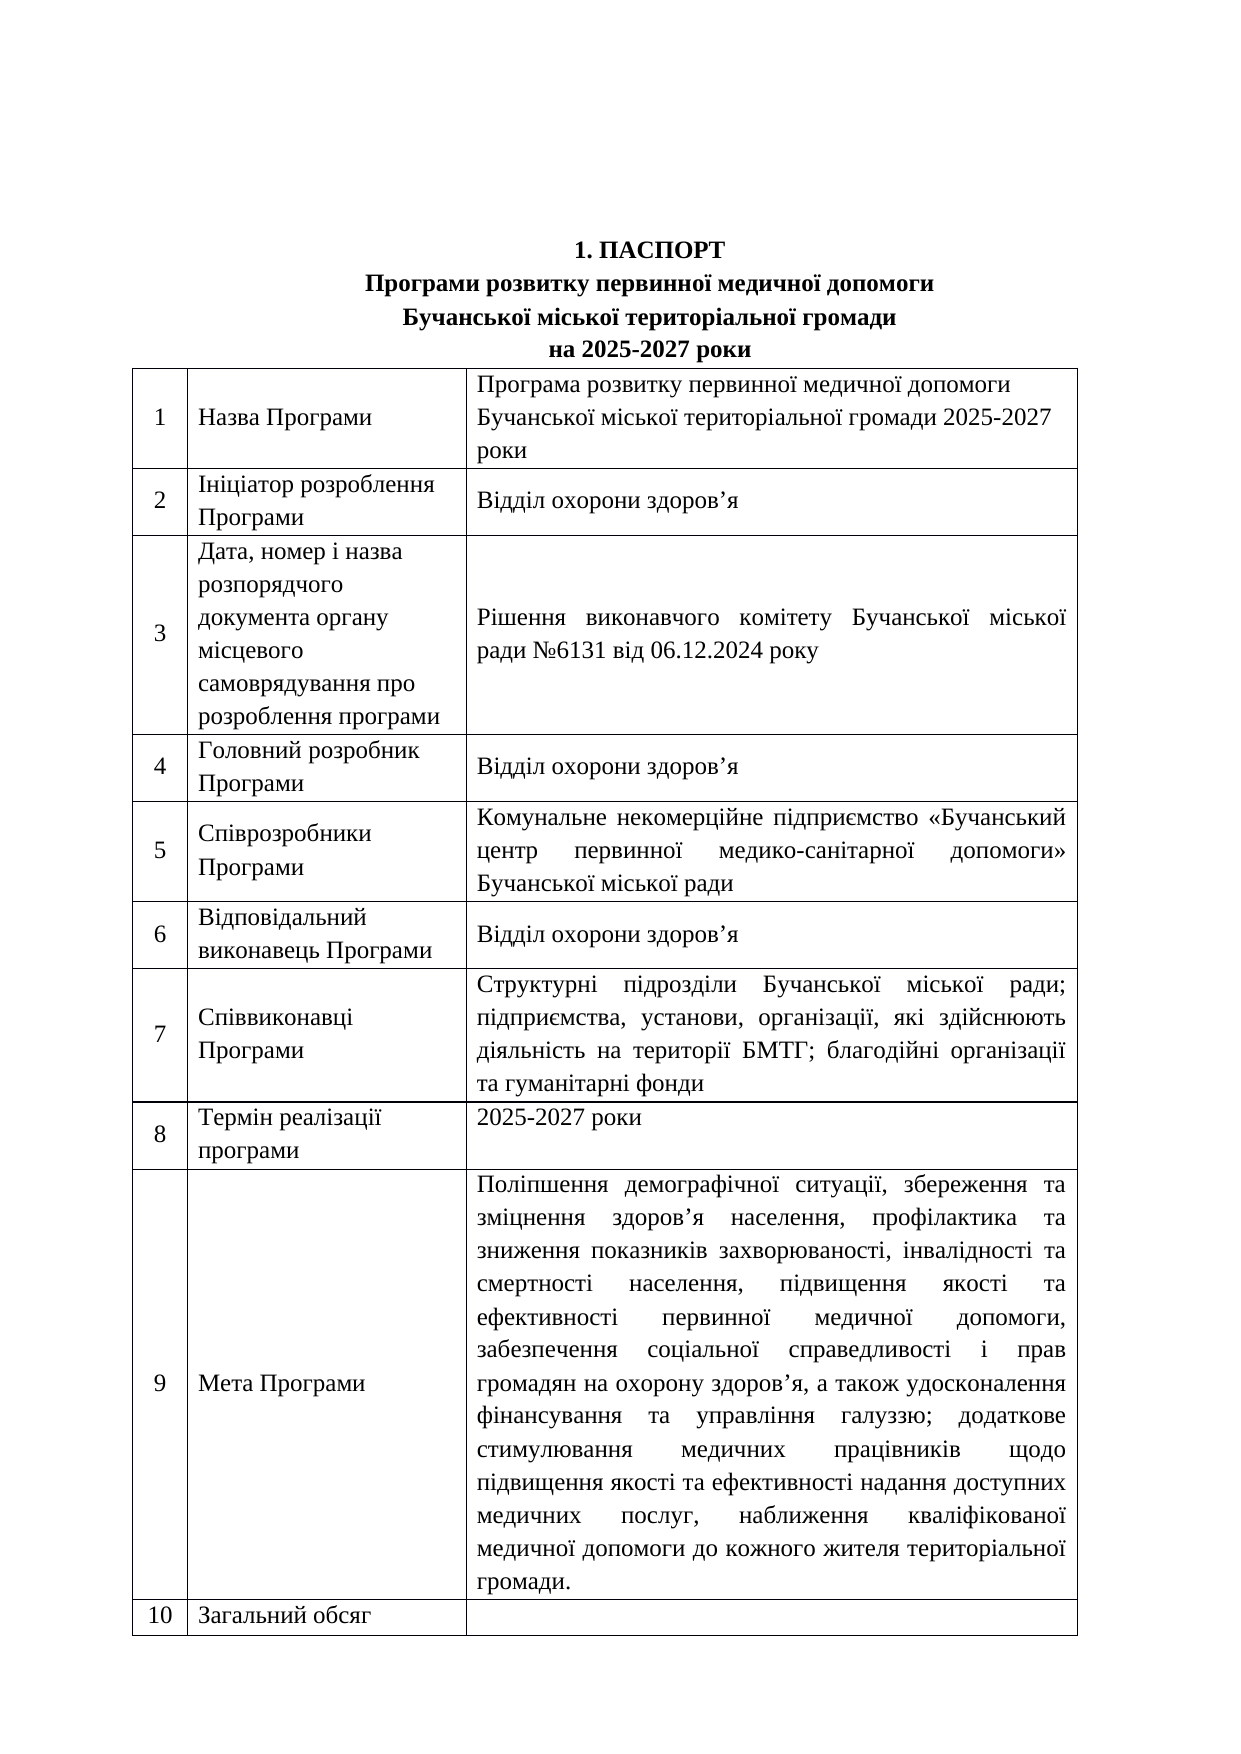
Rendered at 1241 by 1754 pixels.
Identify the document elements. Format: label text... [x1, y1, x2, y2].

table_cell Відділ охорони здоров’я [467, 735, 1077, 801]
table_cell 8 [133, 1103, 187, 1168]
table_cell Мета Програми [188, 1170, 466, 1599]
table_header Назва Програми [188, 369, 466, 468]
table_cell Відділ охорони здоров’я [467, 902, 1077, 968]
table_cell Структурні підрозділи Бучанської міської ради; підприємства, установи, організації, які здійснюють діяльність на території БМТГ; благодійні організації та гуманітарні фонди [467, 969, 1077, 1101]
table_cell 9 [133, 1170, 187, 1599]
table_header Програма розвитку первинної медичної допомоги Бучанської міської територіальної громади 2025-2027 роки [467, 369, 1077, 468]
table_cell Комунальне некомерційне підприємство «Бучанський центр первинної медико-санітарної допомоги» Бучанської міської ради [467, 802, 1077, 901]
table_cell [467, 1600, 1077, 1635]
table_header 1 [133, 369, 187, 468]
table_cell 2 [133, 469, 187, 535]
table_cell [188, 1600, 466, 1635]
table_cell 6 [133, 902, 187, 968]
table_cell Головний розробник Програми [188, 735, 466, 801]
table_cell 2025-2027 роки [467, 1103, 1077, 1168]
table_cell 7 [133, 969, 187, 1101]
table_cell 10 [133, 1600, 187, 1635]
table_cell 3 [133, 536, 187, 734]
table_cell Термін реалізації програми [188, 1103, 466, 1168]
text 1. ПАСПОРТ [177, 236, 1122, 264]
table_cell Рішення виконавчого комітету Бучанської міської ради №6131 від 06.12.2024 року [467, 536, 1077, 734]
table_cell 5 [133, 802, 187, 901]
table_cell Відділ охорони здоров’я [467, 469, 1077, 535]
text на 2025-2027 роки [177, 334, 1122, 363]
table_cell Ініціатор розроблення Програми [188, 469, 466, 535]
table_cell Співрозробники Програми [188, 802, 466, 901]
table_cell 4 [133, 735, 187, 801]
text Бучанської міської територіальної громади [177, 302, 1122, 330]
table_cell Відповідальний виконавець Програми [188, 902, 466, 968]
table_cell Поліпшення демографічної ситуації, збереження та зміцнення здоров’я населення, профілактика та зниження показників захворюваності, інвалідності та смертності населення, підвищення якості та ефективності первинної медичної допомоги, забезпечення соціальної справедливості і прав громадян на охорону здоров’я, а також удосконалення фінансування та управління галуззю; додаткове стимулювання медичних працівників щодо підвищення якості та ефективності надання доступних медичних послуг, наближення кваліфікованої медичної допомоги до кожного жителя територіальної громади. [467, 1170, 1077, 1599]
text Програми розвитку первинної медичної допомоги [177, 268, 1122, 297]
table_cell Дата, номер і назва розпорядчого документа органу місцевого самоврядування про розроблення програми [188, 536, 466, 734]
table_cell Співвиконавці Програми [188, 969, 466, 1101]
